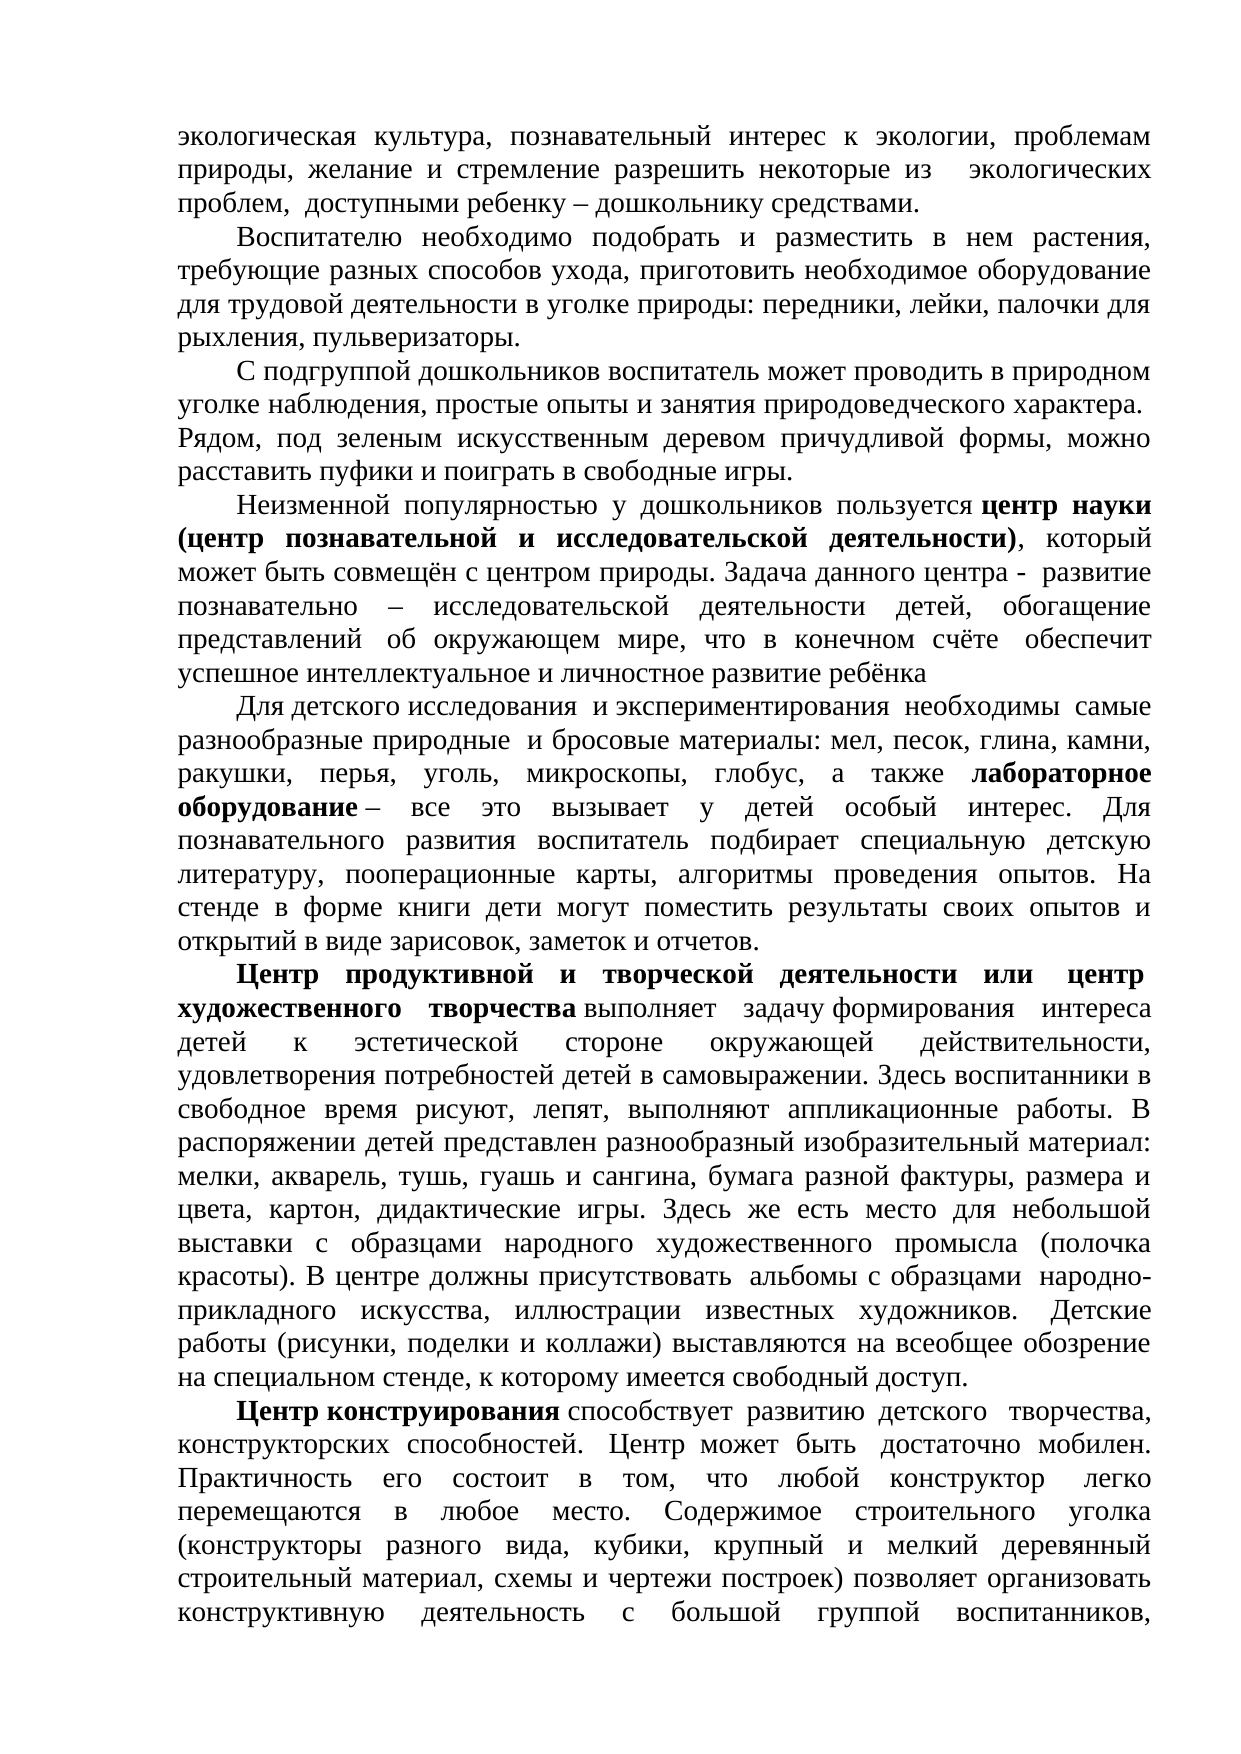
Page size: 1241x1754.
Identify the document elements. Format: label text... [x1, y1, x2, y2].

text Воспитателю необходимо подобрать и разместить в нем растения, требующие разных способов ухода, приготовить необходимое оборудование для трудовой деятельности в уголке природы: передники, лейки, палочки для рыхления, пульверизаторы. [177, 219, 1152, 353]
text Неизменной популярностью у дошкольников пользуется центр науки (центр познавательной и исследовательской деятельности), который может быть совмещён с центром природы. Задача данного центра - развитие познавательно – исследовательской деятельности детей, обогащение представлений об окружающем мире, что в конечном счёте обеспечит успешное интеллектуальное и личностное развитие ребёнка [177, 487, 1152, 688]
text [177, 118, 1152, 219]
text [177, 1393, 1152, 1627]
text Для детского исследования и экспериментирования необходимы самые разнообразные природные и бросовые материалы: мел, песок, глина, камни, ракушки, перья, уголь, микроскопы, глобус, а также лабораторное оборудование – все это вызывает у детей особый интерес. Для познавательного развития воспитатель подбирает специальную детскую литературу, пооперационные карты, алгоритмы проведения опытов. На стенде в форме книги дети могут поместить результаты своих опытов и открытий в виде зарисовок, заметок и отчетов. [177, 688, 1152, 957]
text Центр продуктивной и творческой деятельности или центр художественного творчества выполняет задачу формирования интереса детей к эстетической стороне окружающей действительности, удовлетворения потребностей детей в самовыражении. Здесь воспитанники в свободное время рисуют, лепят, выполняют аппликационные работы. В распоряжении детей представлен разнообразный изобразительный материал: мелки, акварель, тушь, гуашь и сангина, бумага разной фактуры, размера и цвета, картон, дидактические игры. Здесь же есть место для небольшой выставки с образцами народного художественного промысла (полочка красоты). В центре должны присутствовать альбомы с образцами народно-прикладного искусства, иллюстрации известных художников. Детские работы (рисунки, поделки и коллажи) выставляются на всеобщее обозрение на специальном стенде, к которому имеется свободный доступ. [177, 957, 1152, 1393]
text С подгруппой дошкольников воспитатель может проводить в природном уголке наблюдения, простые опыты и занятия природоведческого характера. Рядом, под зеленым искусственным деревом причудливой формы, можно расставить пуфики и поиграть в свободные игры. [177, 353, 1152, 487]
